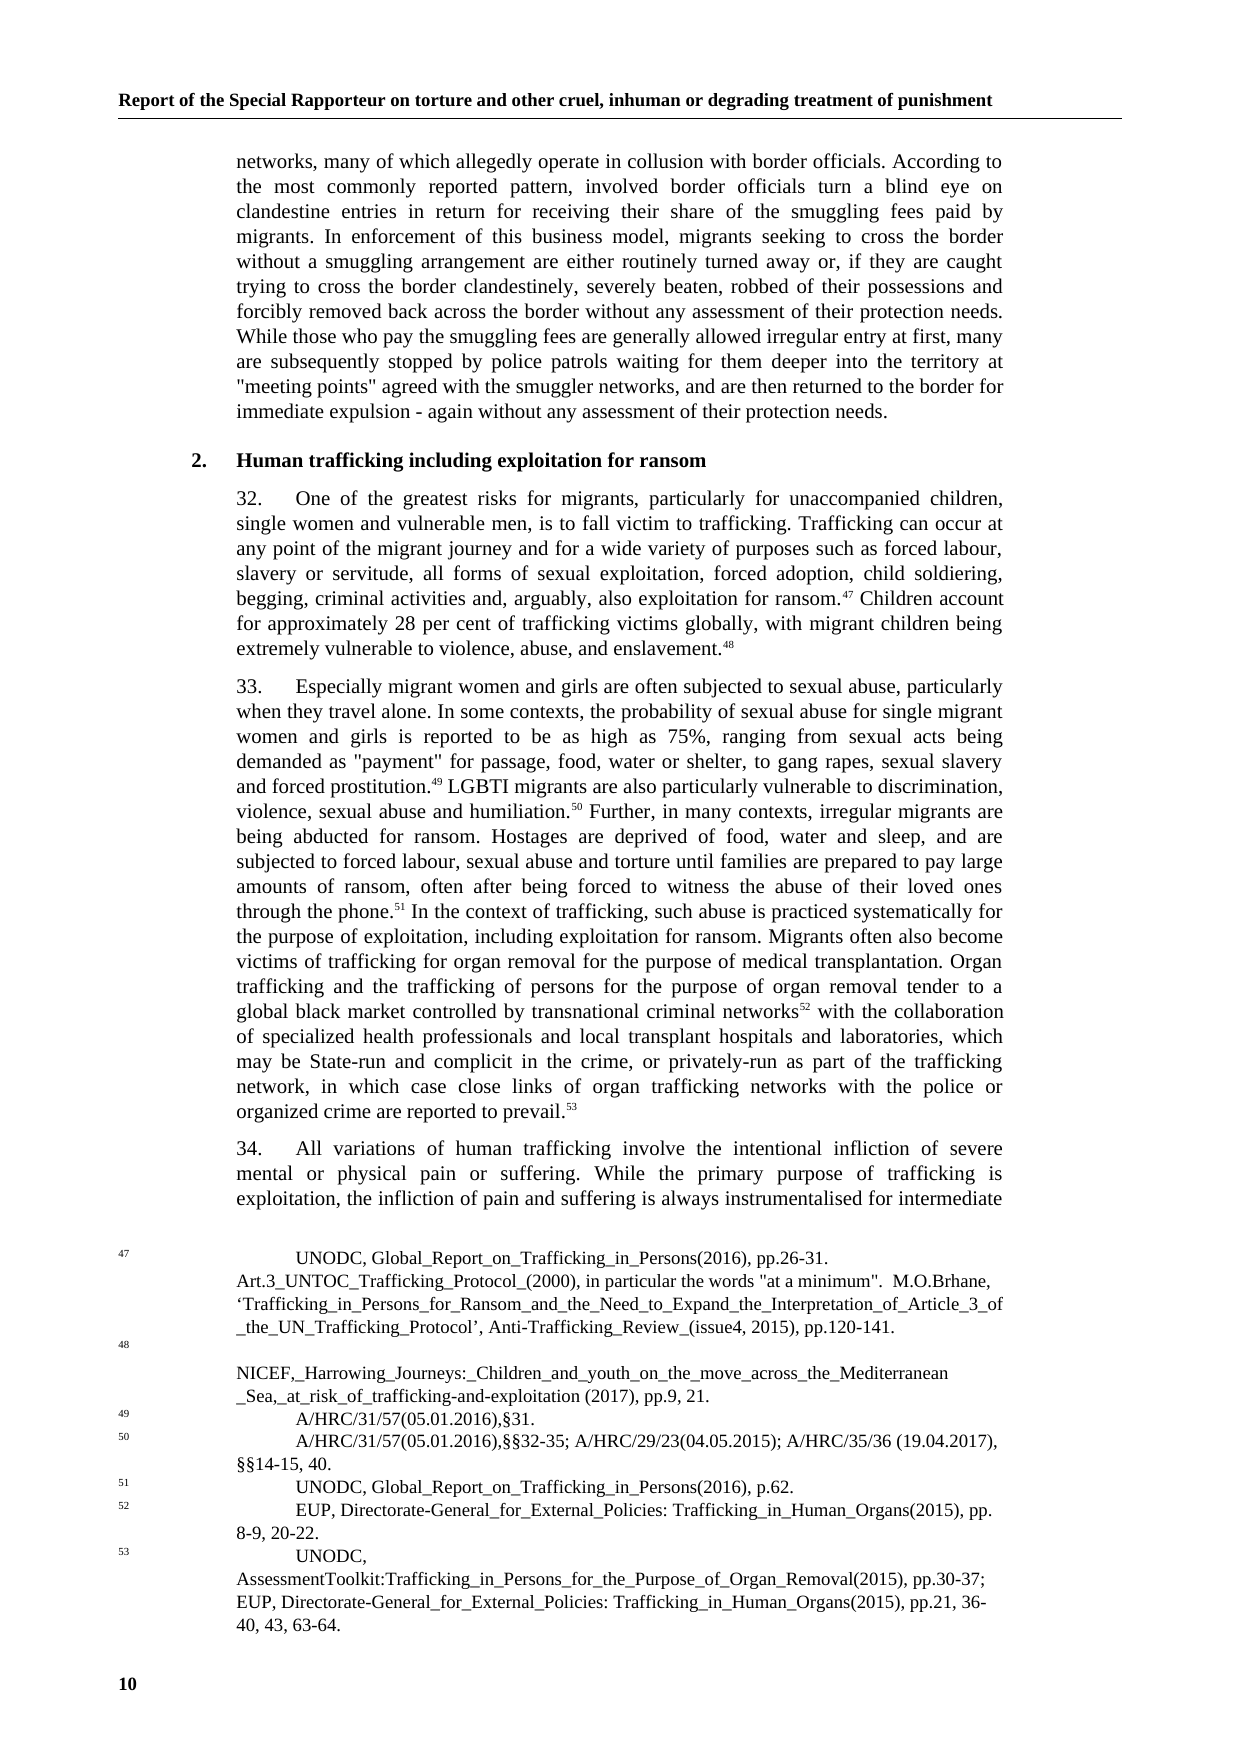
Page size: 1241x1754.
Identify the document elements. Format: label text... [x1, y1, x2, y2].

list One of the greatest risks for migrants, particularly for unaccompanied children, single women and vulnerable men, is to fall victim to trafficking. Trafficking can occur at any point of the migrant journey and for a wide variety of purposes such as forced labour, slavery or servitude, all forms of sexual exploitation, forced adoption, child soldiering, begging, criminal activities and, arguably, also exploitation for ransom. Children account for approximately 28 per cent of trafficking victims globally, with migrant children being extremely vulnerable to violence, abuse, and enslavement. [236, 485, 1004, 660]
text 2. Human trafficking including exploitation for ransom [118, 448, 1004, 473]
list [236, 148, 1004, 423]
list Especially migrant women and girls are often subjected to sexual abuse, particularly when they travel alone. In some contexts, the probability of sexual abuse for single migrant women and girls is reported to be as high as 75%, ranging from sexual acts being demanded as "payment" for passage, food, water or shelter, to gang rapes, sexual slavery and forced prostitution. LGBTI migrants are also particularly vulnerable to discrimination, violence, sexual abuse and humiliation. Further, in many contexts, irregular migrants are being abducted for ransom. Hostages are deprived of food, water and sleep, and are subjected to forced labour, sexual abuse and torture until families are prepared to pay large amounts of ransom, often after being forced to witness the abuse of their loved ones through the phone. In the context of trafficking, such abuse is practiced systematically for the purpose of exploitation, including exploitation for ransom. Migrants often also become victims of trafficking for organ removal for the purpose of medical transplantation. Organ trafficking and the trafficking of persons for the purpose of organ removal tender to a global black market controlled by transnational criminal networks with the collaboration of specialized health professionals and local transplant hospitals and laboratories, which may be State-run and complicit in the crime, or privately-run as part of the trafficking network, in which case close links of organ trafficking networks with the police or organized crime are reported to prevail. [236, 673, 1004, 1123]
